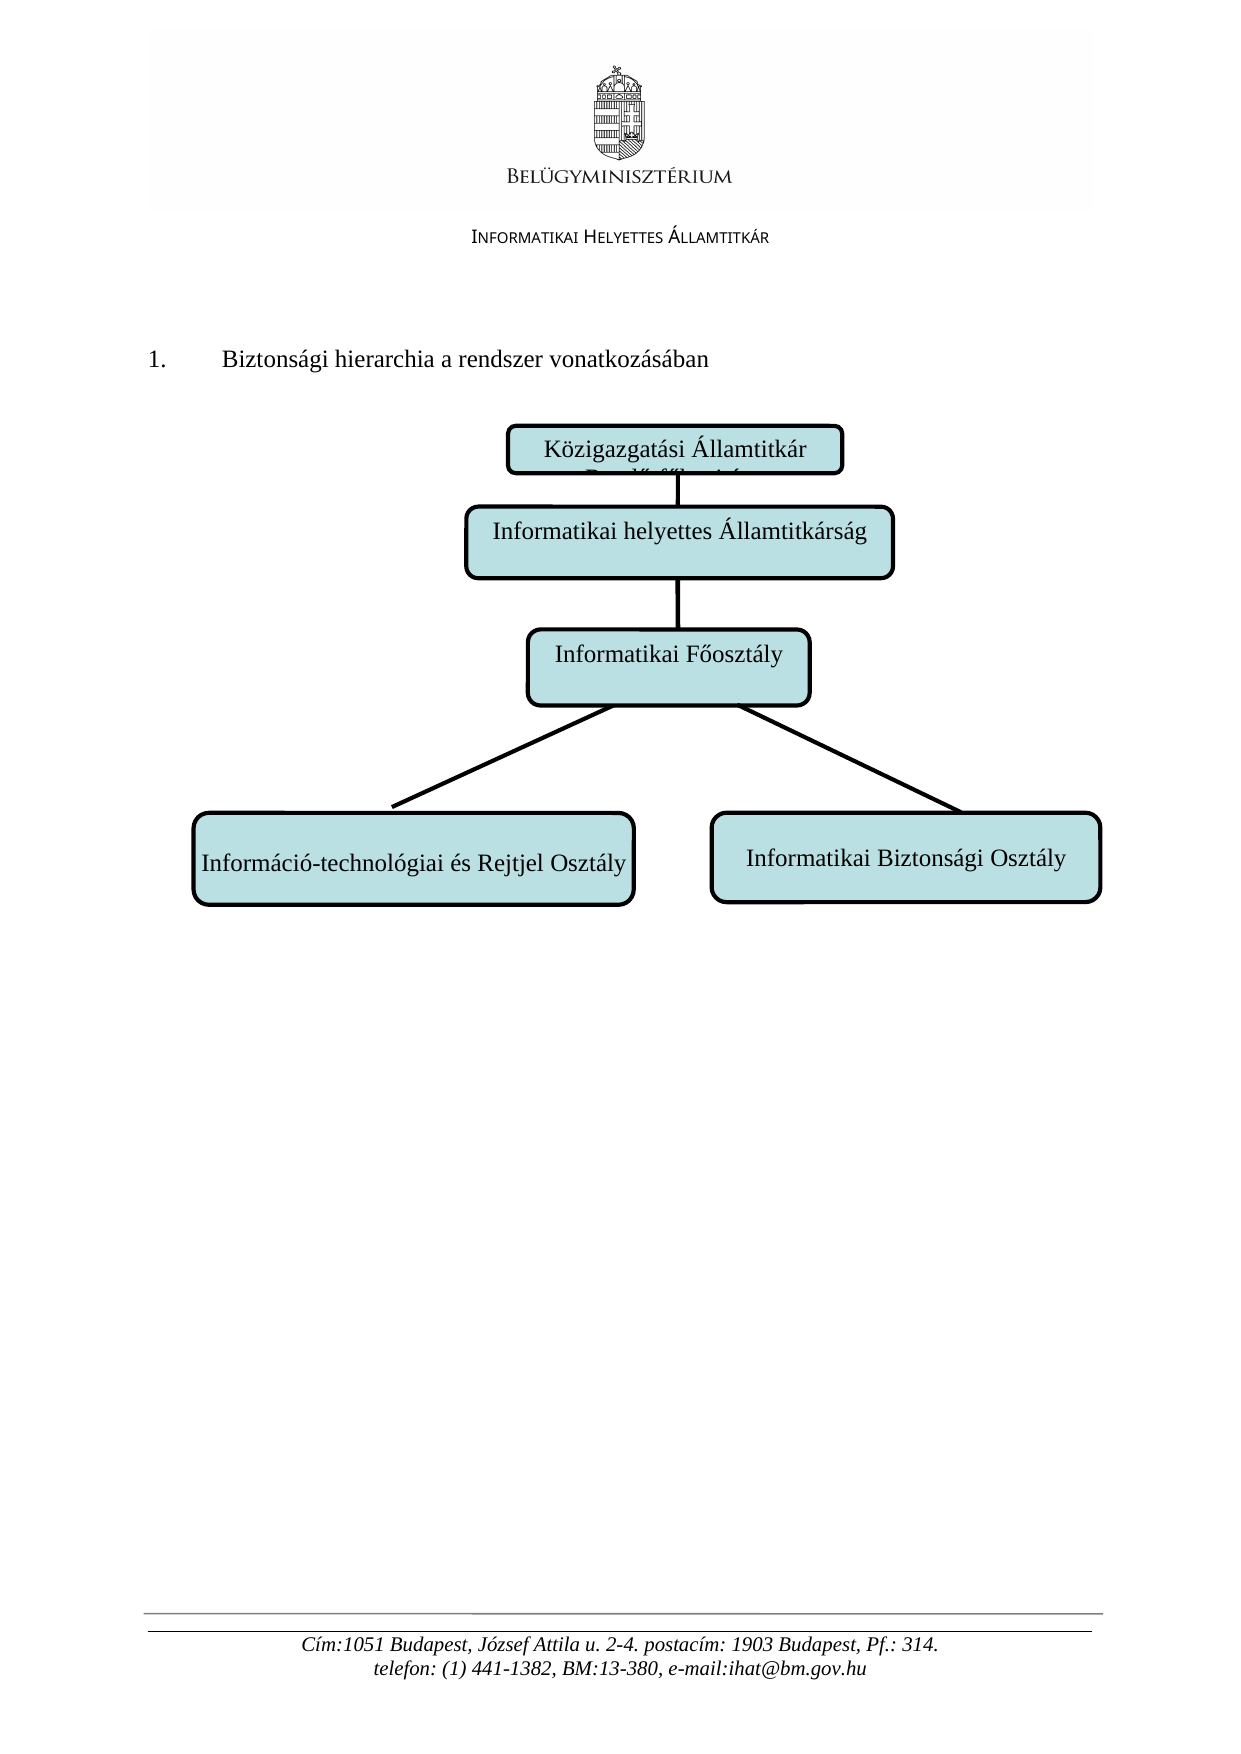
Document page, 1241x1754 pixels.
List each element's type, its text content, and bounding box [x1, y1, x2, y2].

list Biztonsági hierarchia a rendszer vonatkozásában [148, 344, 1092, 373]
picture [147, 29, 1093, 211]
